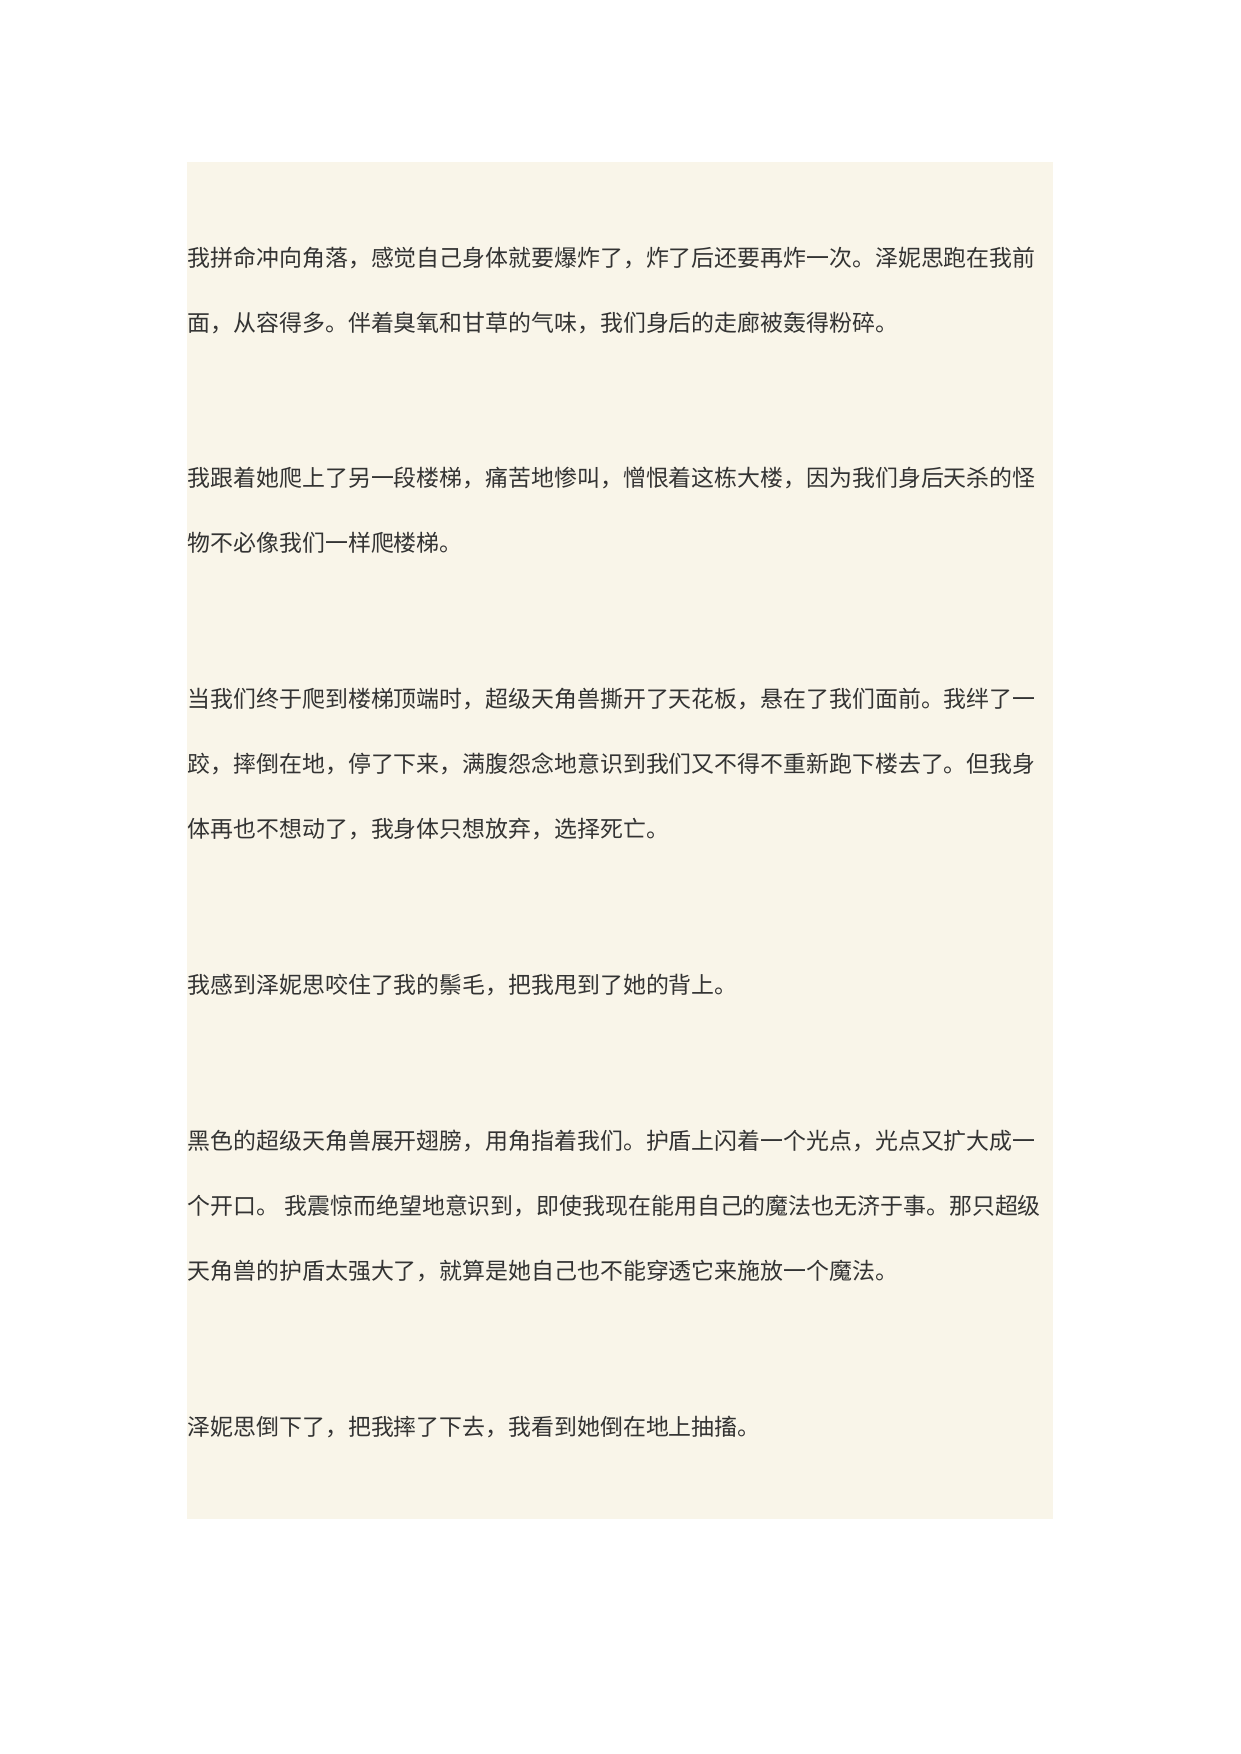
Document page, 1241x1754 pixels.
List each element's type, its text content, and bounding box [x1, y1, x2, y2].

text 泽妮思倒下了，把我摔了下去，我看到她倒在地上抽搐。 [187, 1393, 1053, 1458]
text 我拼命冲向角落，感觉自己身体就要爆炸了，炸了后还要再炸一次。泽妮思跑在我前面，从容得多。伴着臭氧和甘草的气味，我们身后的走廊被轰得粉碎。 [187, 224, 1053, 354]
text 我感到泽妮思咬住了我的鬃毛，把我甩到了她的背上。 [187, 951, 1053, 1016]
text 我跟着她爬上了另一段楼梯，痛苦地惨叫，憎恨着这栋大楼，因为我们身后天杀的怪物不必像我们一样爬楼梯。 [187, 444, 1053, 574]
text 黑色的超级天角兽展开翅膀，用角指着我们。护盾上闪着一个光点，光点又扩大成一个开口。 我震惊而绝望地意识到，即使我现在能用自己的魔法也无济于事。那只超级天角兽的护盾太强大了，就算是她自己也不能穿透它来施放一个魔法。 [187, 1107, 1053, 1302]
text 当我们终于爬到楼梯顶端时，超级天角兽撕开了天花板，悬在了我们面前。我绊了一跤，摔倒在地，停了下来，满腹怨念地意识到我们又不得不重新跑下楼去了。但我身体再也不想动了，我身体只想放弃，选择死亡。 [187, 665, 1053, 860]
